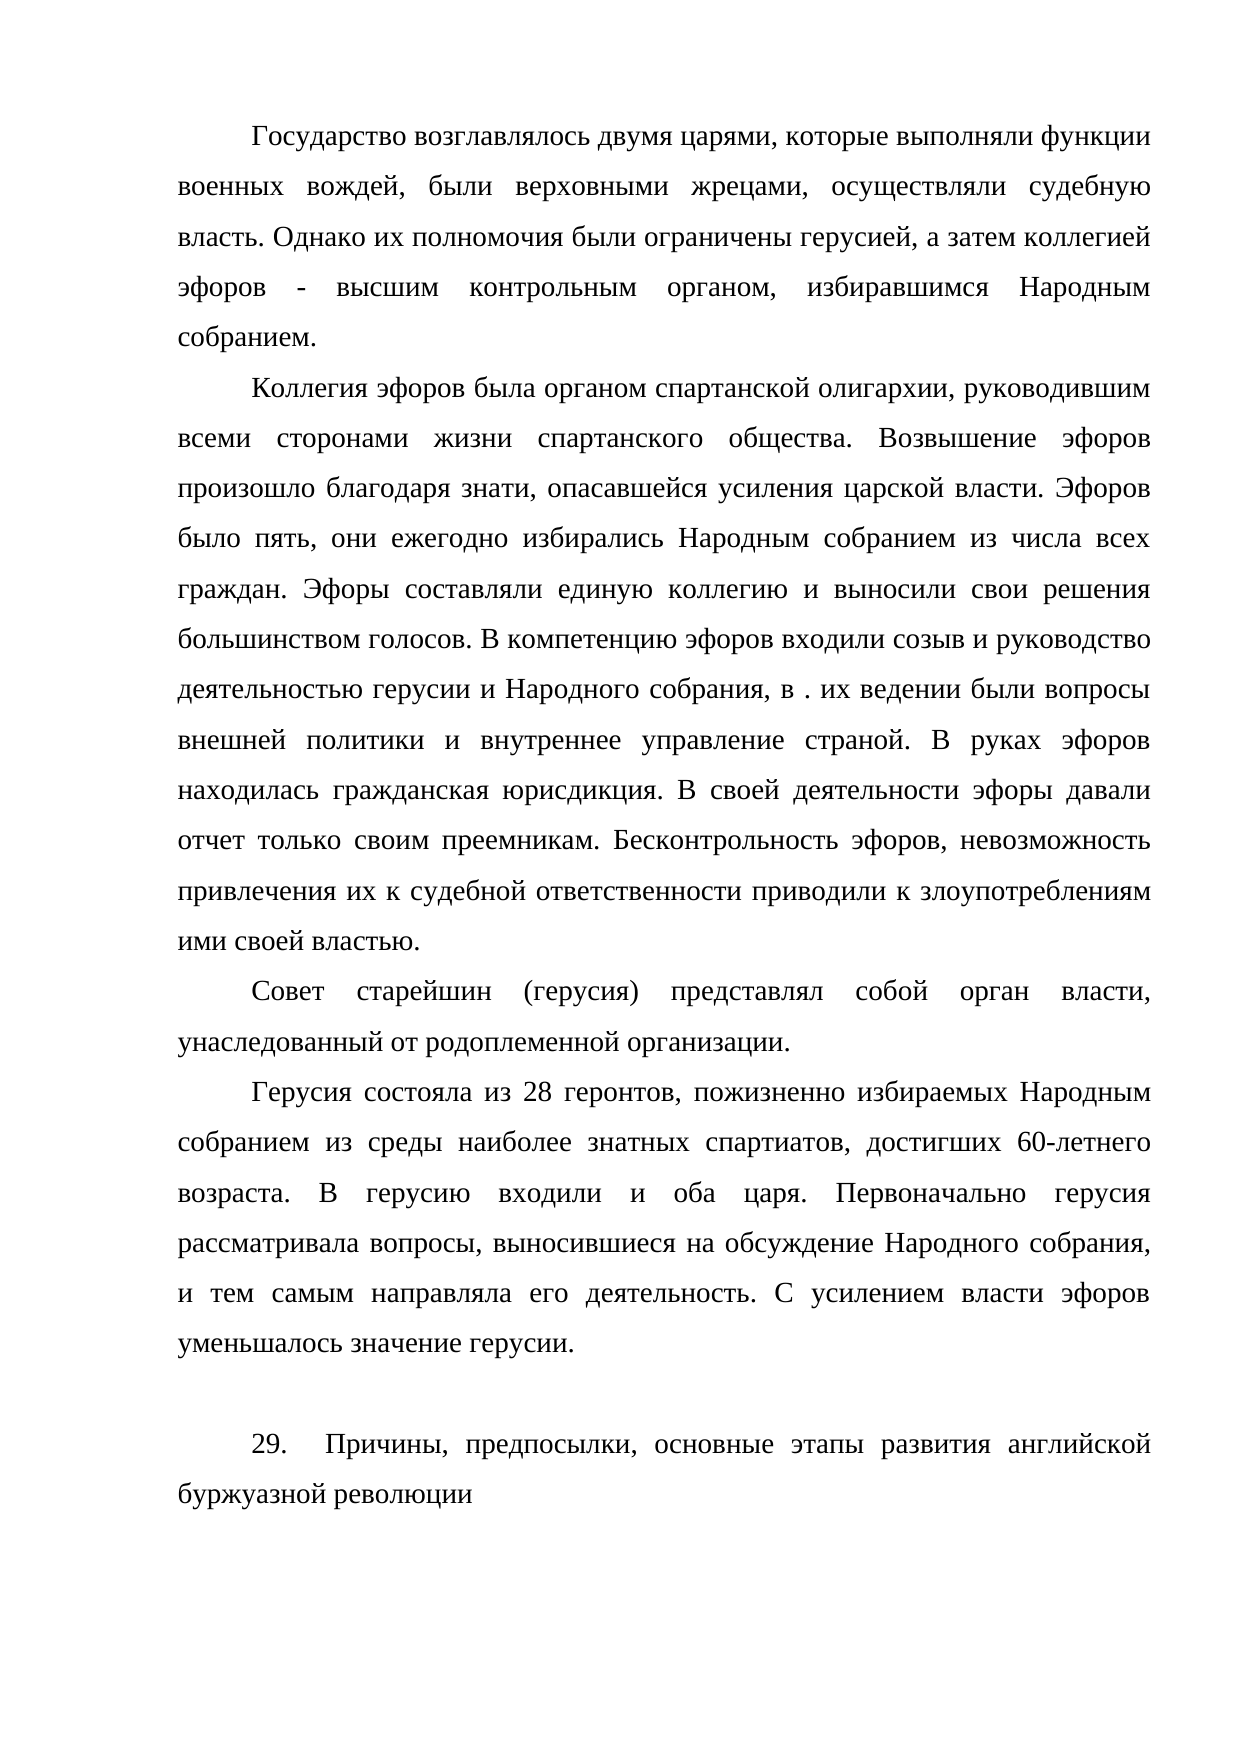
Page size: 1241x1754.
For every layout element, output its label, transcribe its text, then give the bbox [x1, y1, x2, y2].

list Причины, предпосылки, основные этапы развития английской буржуазной революции [177, 1426, 1152, 1510]
text Герусия состояла из 28 геронтов, пожизненно избираемых Народным собранием из среды наиболее знатных спартиатов, достигших 60-летнего возраста. В герусию входили и оба царя. Первоначально герусия рассматривала вопросы, выносившиеся на обсуждение Народного собрания, и тем самым направляла его деятельность. С усилением власти эфоров уменьшалось значение герусии. [177, 1074, 1152, 1359]
text Совет старейшин (герусия) представлял собой орган власти, унаследованный от родоплеменной организации. [177, 973, 1152, 1057]
text Государство возглавлялось двумя царями, которые выполняли функции военных вождей, были верховными жрецами, осуществляли судебную власть. Однако их полномочия были ограничены герусией, а затем коллегией эфоров - высшим контрольным органом, избиравшимся Народным собранием. [177, 118, 1152, 353]
text Коллегия эфоров была органом спартанской олигархии, руководившим всеми сторонами жизни спартанского общества. Возвышение эфоров произошло благодаря знати, опасавшейся усиления царской власти. Эфоров было пять, они ежегодно избирались Народным собранием из числа всех граждан. Эфоры составляли единую коллегию и выносили свои решения большинством голосов. В компетенцию эфоров входили созыв и руководство деятельностью герусии и Народного собрания, в . их ведении были вопросы внешней политики и внутреннее управление страной. В руках эфоров находилась гражданская юрисдикция. В своей деятельности эфоры давали отчет только своим преемникам. Бесконтрольность эфоров, невозможность привлечения их к судебной ответственности приводили к злоупотреблениям ими своей властью. [177, 370, 1152, 957]
